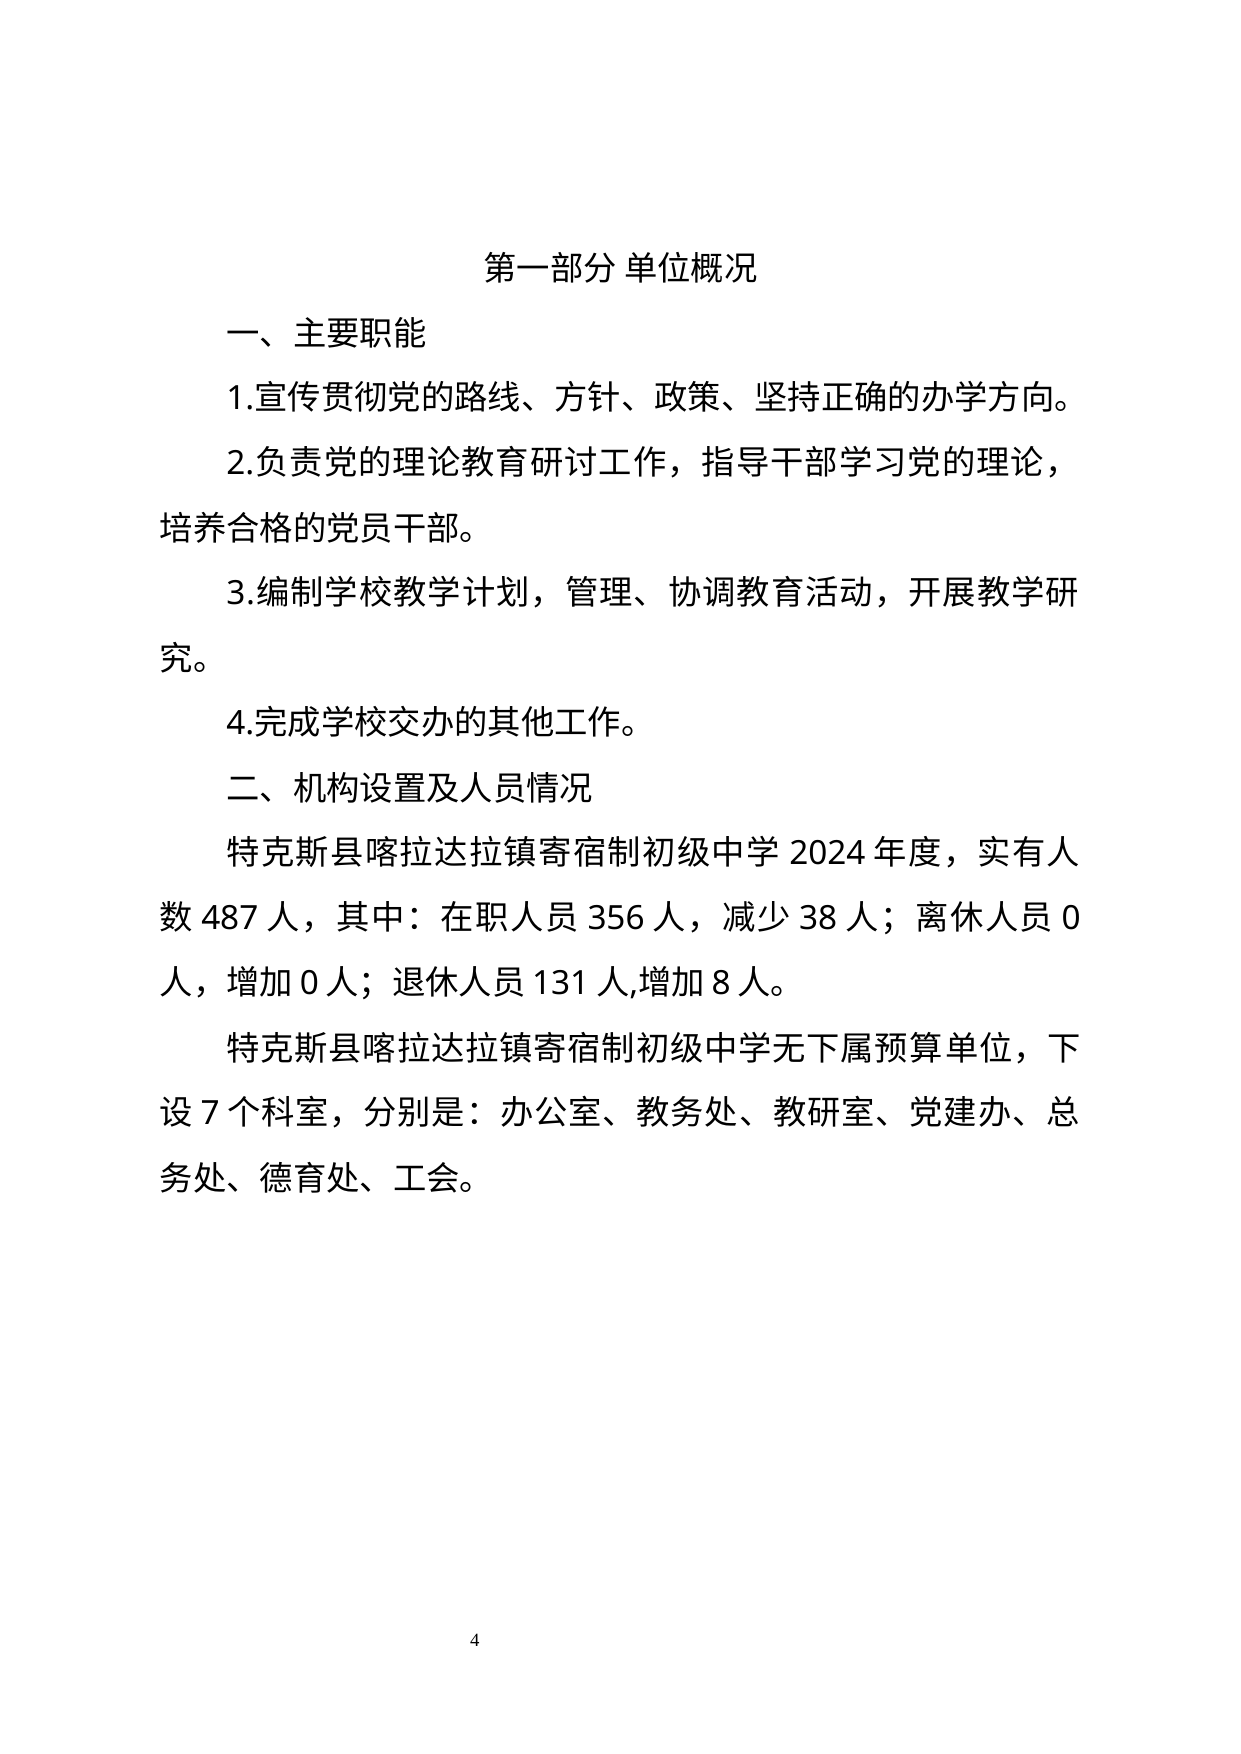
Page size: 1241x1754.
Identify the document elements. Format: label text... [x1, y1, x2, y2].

text 特克斯县喀拉达拉镇寄宿制初级中学2024年度，实有人数487人，其中：在职人员356人，减少38人；离休人员0人，增加0人；退休人员131人,增加8人。 [159, 818, 1081, 1013]
text 二、机构设置及人员情况 [159, 753, 1081, 818]
text 特克斯县喀拉达拉镇寄宿制初级中学无下属预算单位，下设7个科室，分别是：办公室、教务处、教研室、党建办、总务处、德育处、工会。 [159, 1013, 1081, 1208]
text 一、主要职能 [159, 298, 1081, 363]
text 第一部分 单位概况 [159, 233, 1081, 298]
text 3.编制学校教学计划，管理、协调教育活动，开展教学研究。 [159, 558, 1081, 688]
text 1.宣传贯彻党的路线、方针、政策、坚持正确的办学方向。 [159, 363, 1081, 428]
text 4.完成学校交办的其他工作。 [159, 688, 1081, 753]
text 2.负责党的理论教育研讨工作，指导干部学习党的理论，培养合格的党员干部。 [159, 428, 1081, 558]
